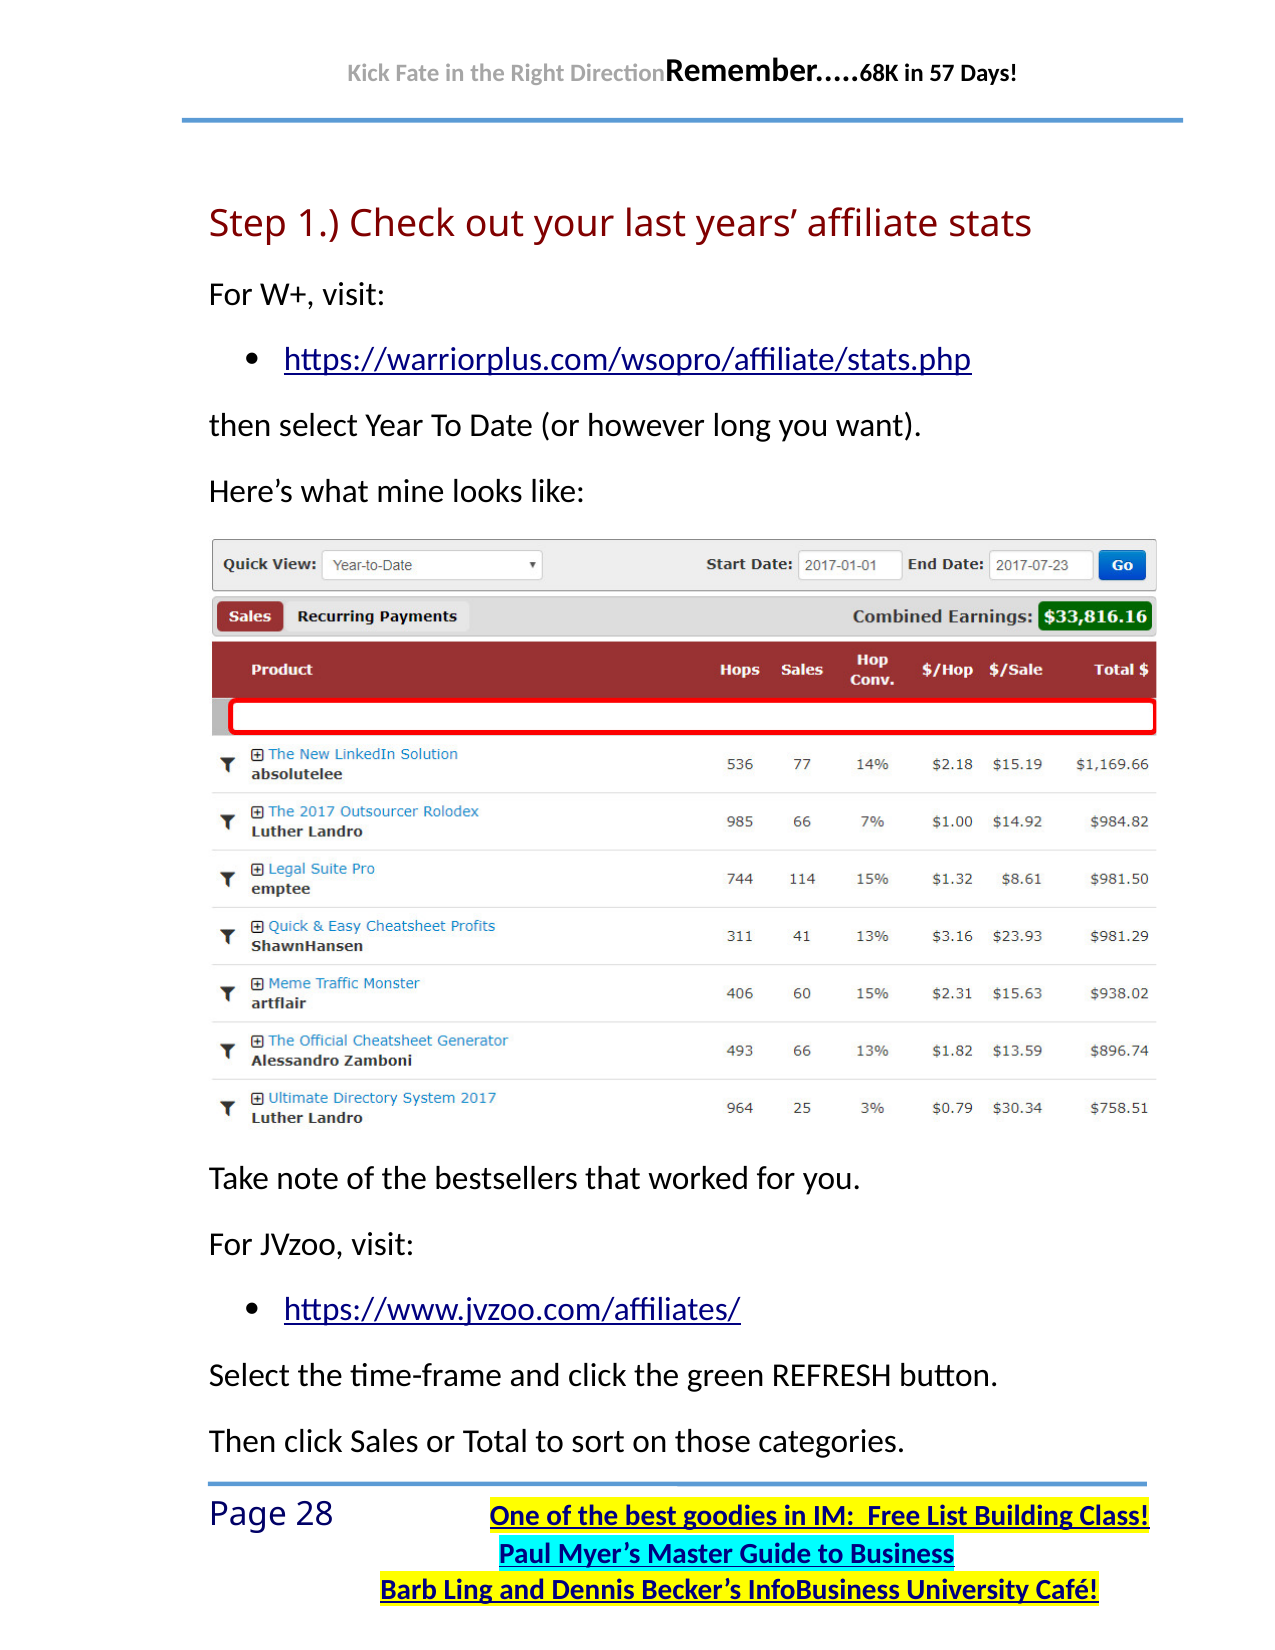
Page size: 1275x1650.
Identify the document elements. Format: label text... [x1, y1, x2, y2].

text For JVzoo, visit: [208, 1223, 1156, 1263]
text For W+, visit: [208, 272, 1156, 313]
list https://warriorplus.com/wsopro/affiliate/stats.php [246, 338, 1156, 379]
picture [208, 535, 1157, 1132]
text Take note of the bestsellers that worked for you. [208, 1157, 1156, 1198]
text Select the time-frame and click the green REFRESH button. [208, 1354, 1156, 1395]
subtitle Step 1.) Check out your last years’ affiliate stats [208, 196, 1156, 247]
text then select Year To Date (or however long you want). [208, 404, 1156, 445]
text Here’s what mine looks like: [208, 470, 1156, 510]
text Then click Sales or Total to sort on those categories. [208, 1420, 1156, 1461]
list https://www.jvzoo.com/affiliates/ [246, 1288, 1156, 1329]
